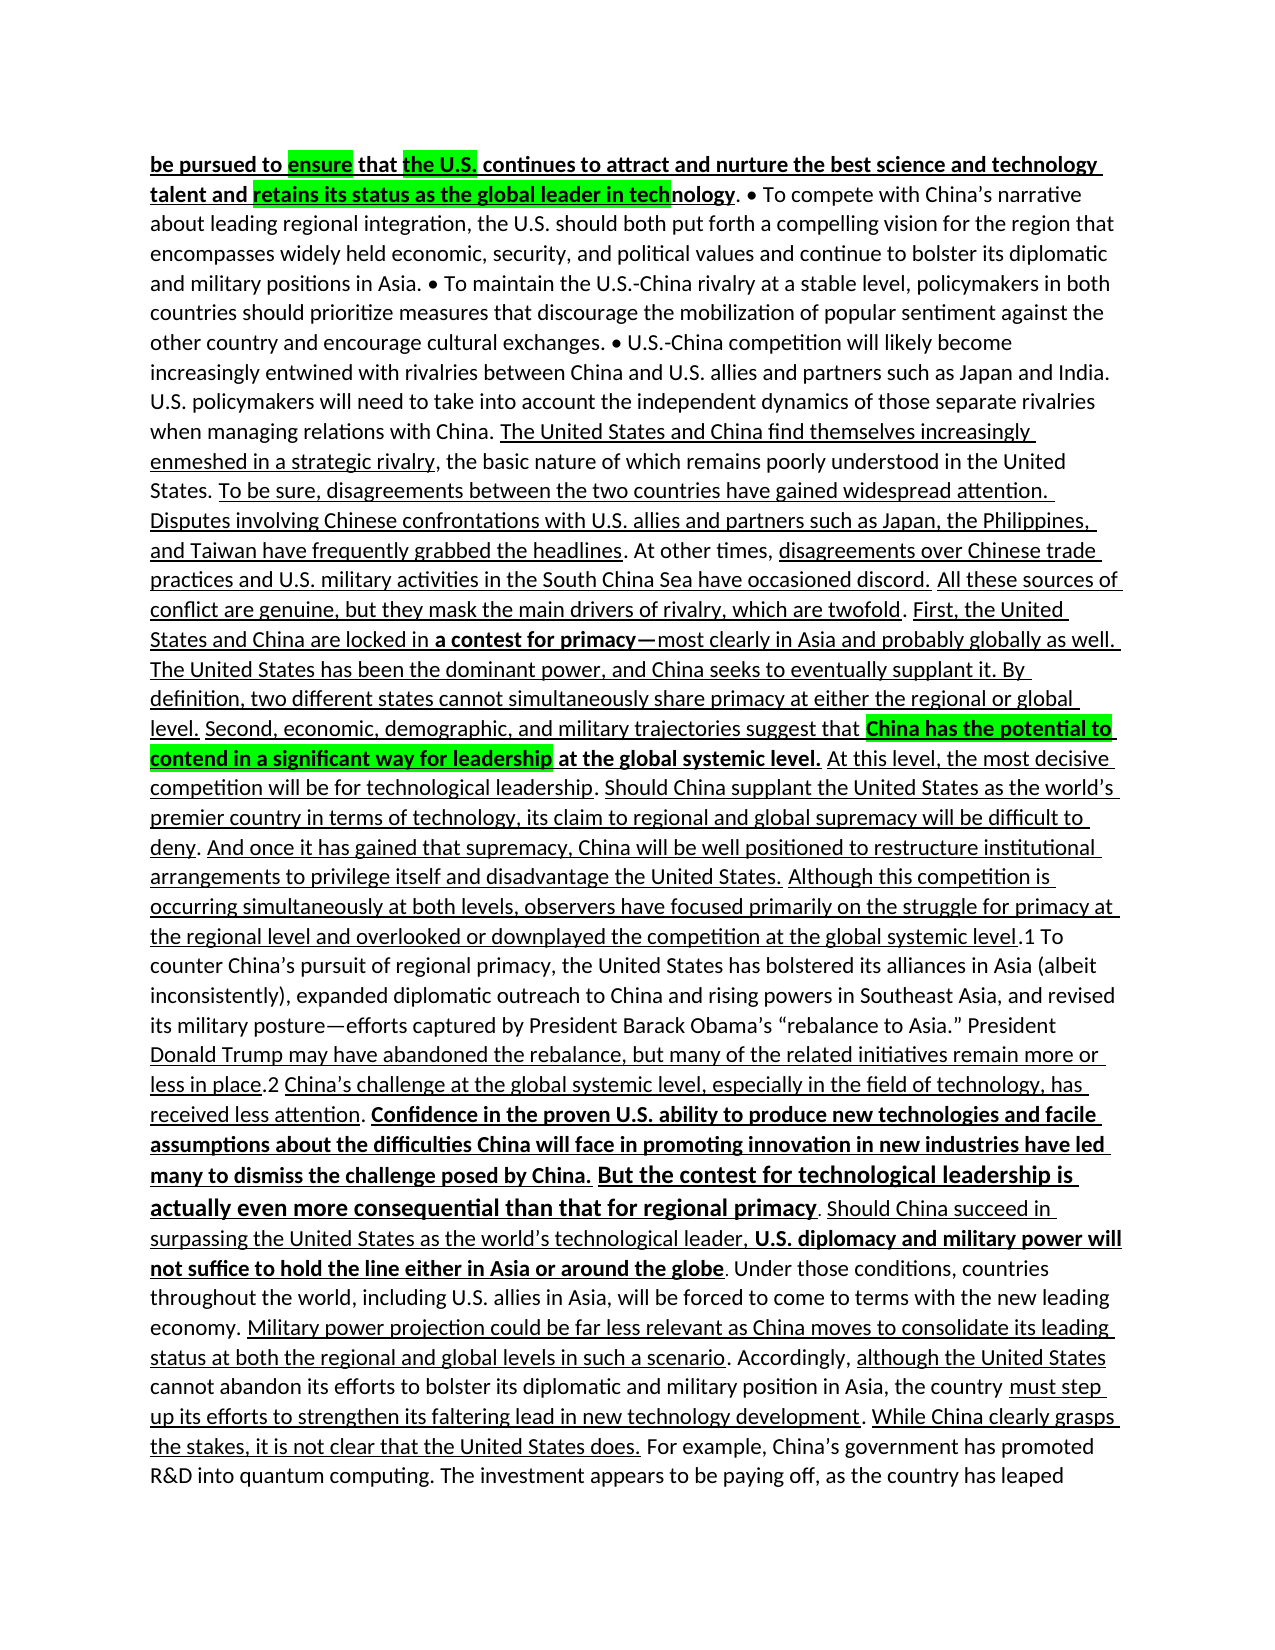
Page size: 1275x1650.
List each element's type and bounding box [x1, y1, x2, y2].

text [150, 150, 1125, 1489]
